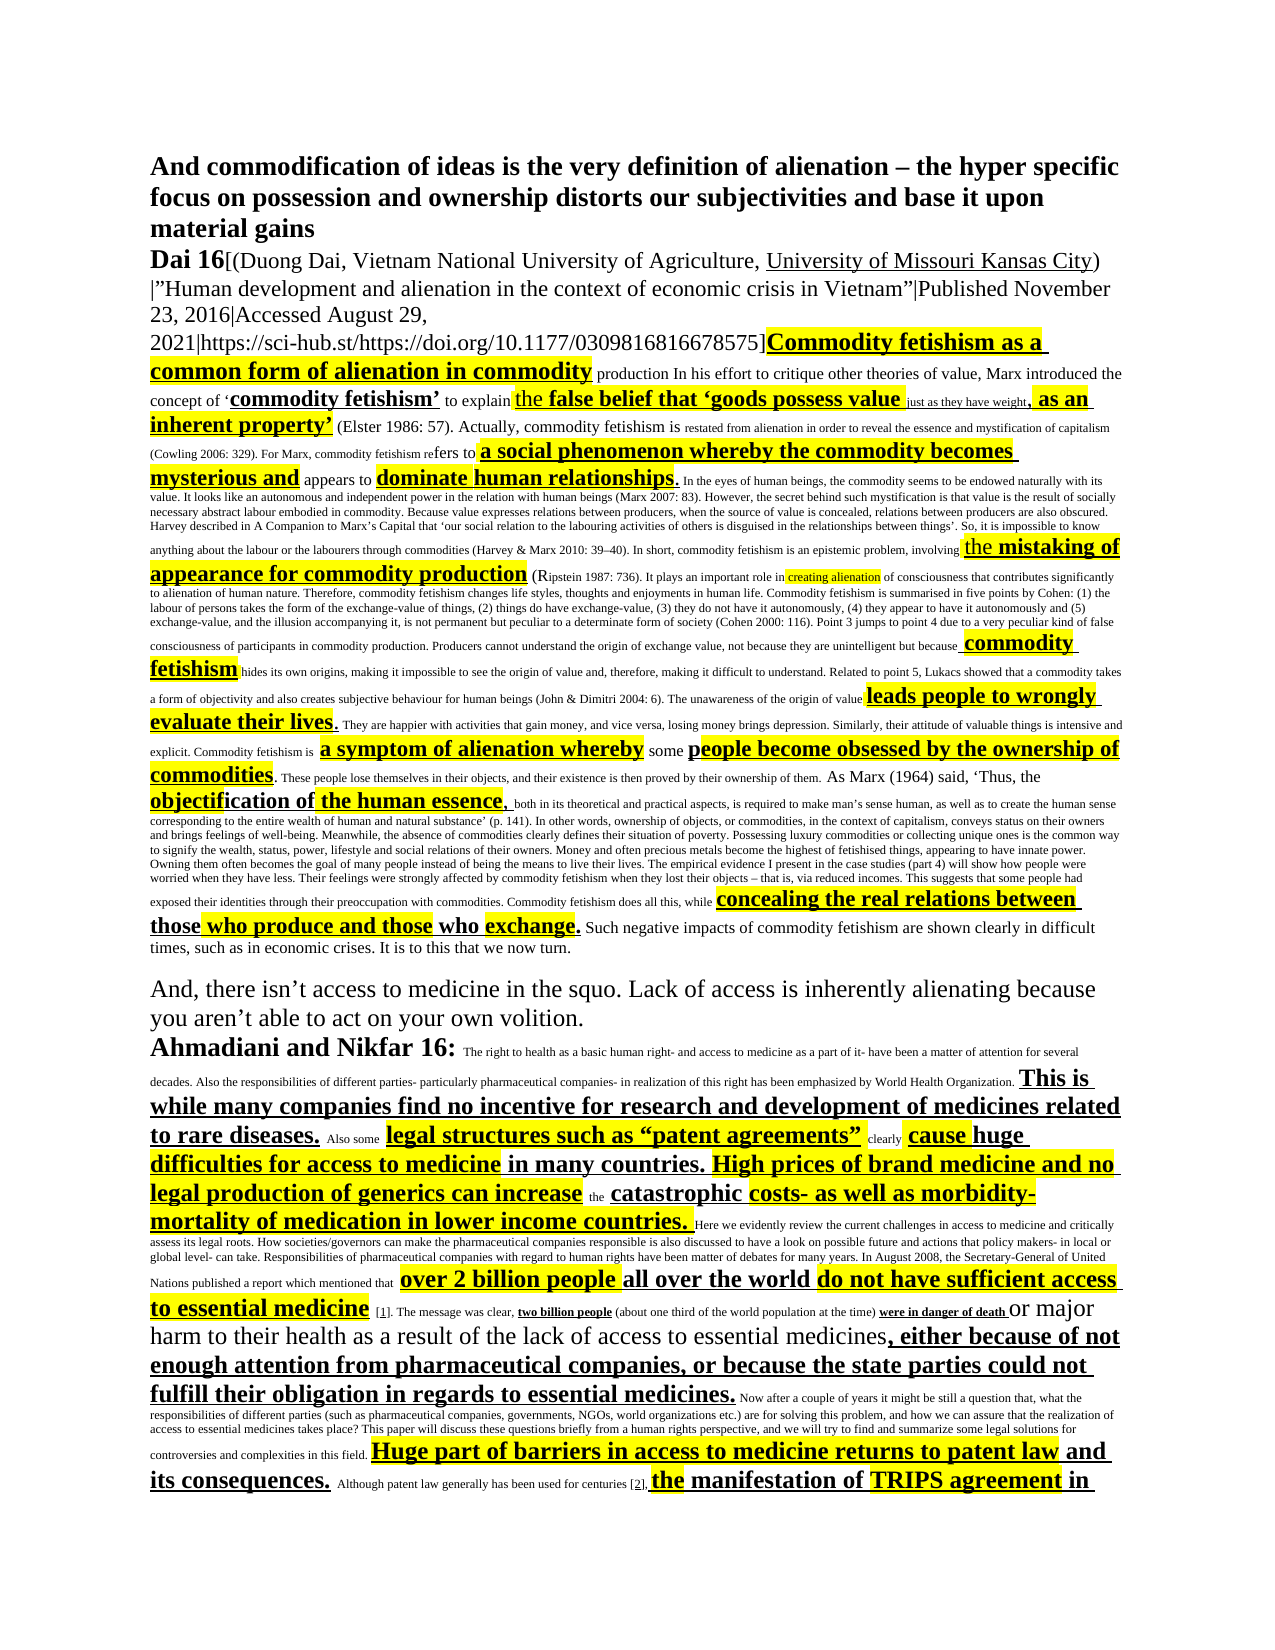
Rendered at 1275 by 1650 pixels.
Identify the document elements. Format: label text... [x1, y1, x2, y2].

text And commodification of ideas is the very definition of alienation – the hyper specific focus on possession and ownership distorts our subjectivities and base it upon material gains [150, 150, 1125, 243]
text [150, 1032, 1125, 1494]
text Dai 16[(Duong Dai, Vietnam National University of Agriculture, University of Missouri Kansas City) |”Human development and alienation in the context of economic crisis in Vietnam”|Published November 23, 2016|Accessed August 29, 2021|https://sci-hub.st/https://doi.org/10.1177/0309816816678575]Commodity fetishism as a common form of alienation in commodity production In his effort to critique other theories of value, Marx introduced the concept of ‘commodity fetishism’ to explain the false belief that ‘goods possess value just as they have weight, as an inherent property’ (Elster 1986: 57). Actually, commodity fetishism is restated from alienation in order to reveal the essence and mystification of capitalism (Cowling 2006: 329). For Marx, commodity fetishism refers to a social phenomenon whereby the commodity becomes mysterious and appears to dominate human relationships. In the eyes of human beings, the commodity seems to be endowed naturally with its value. It looks like an autonomous and independent power in the relation with human beings (Marx 2007: 83). However, the secret behind such mystification is that value is the result of socially necessary abstract labour embodied in commodity. Because value expresses relations between producers, when the source of value is concealed, relations between producers are also obscured. Harvey described in A Companion to Marx’s Capital that ‘our social relation to the labouring activities of others is disguised in the relationships between things’. So, it is impossible to know anything about the labour or the labourers through commodities (Harvey & Marx 2010: 39–40). In short, commodity fetishism is an epistemic problem, involving the mistaking of appearance for commodity production (Ripstein 1987: 736). It plays an important role in creating alienation of consciousness that contributes significantly to alienation of human nature. Therefore, commodity fetishism changes life styles, thoughts and enjoyments in human life. Commodity fetishism is summarised in five points by Cohen: (1) the labour of persons takes the form of the exchange-value of things, (2) things do have exchange-value, (3) they do not have it autonomously, (4) they appear to have it autonomously and (5) exchange-value, and the illusion accompanying it, is not permanent but peculiar to a determinate form of society (Cohen 2000: 116). Point 3 jumps to point 4 due to a very peculiar kind of false consciousness of participants in commodity production. Producers cannot understand the origin of exchange value, not because they are unintelligent but because commodity fetishism hides its own origins, making it impossible to see the origin of value and, therefore, making it difficult to understand. Related to point 5, Lukacs showed that a commodity takes a form of objectivity and also creates subjective behaviour for human beings (John & Dimitri 2004: 6). The unawareness of the origin of value leads people to wrongly evaluate their lives. They are happier with activities that gain money, and vice versa, losing money brings depression. Similarly, their attitude of valuable things is intensive and explicit. Commodity fetishism is a symptom of alienation whereby some people become obsessed by the ownership of commodities. These people lose themselves in their objects, and their existence is then proved by their ownership of them. As Marx (1964) said, ‘Thus, the objectification of the human essence, both in its theoretical and practical aspects, is required to make man’s sense human, as well as to create the human sense corresponding to the entire wealth of human and natural substance’ (p. 141). In other words, ownership of objects, or commodities, in the context of capitalism, conveys status on their owners and brings feelings of well-being. Meanwhile, the absence of commodities clearly defines their situation of poverty. Possessing luxury commodities or collecting unique ones is the common way to signify the wealth, status, power, lifestyle and social relations of their owners. Money and often precious metals become the highest of fetishised things, appearing to have innate power. Owning them often becomes the goal of many people instead of being the means to live their lives. The empirical evidence I present in the case studies (part 4) will show how people were worried when they have less. Their feelings were strongly affected by commodity fetishism when they lost their objects – that is, via reduced incomes. This suggests that some people had exposed their identities through their preoccupation with commodities. Commodity fetishism does all this, while concealing the real relations between those who produce and those who exchange. Such negative impacts of commodity fetishism are shown clearly in difficult times, such as in economic crises. It is to this that we now turn. [150, 243, 1125, 957]
text And, there isn’t access to medicine in the squo. Lack of access is inherently alienating because you aren’t able to act on your own volition. [150, 974, 1125, 1032]
